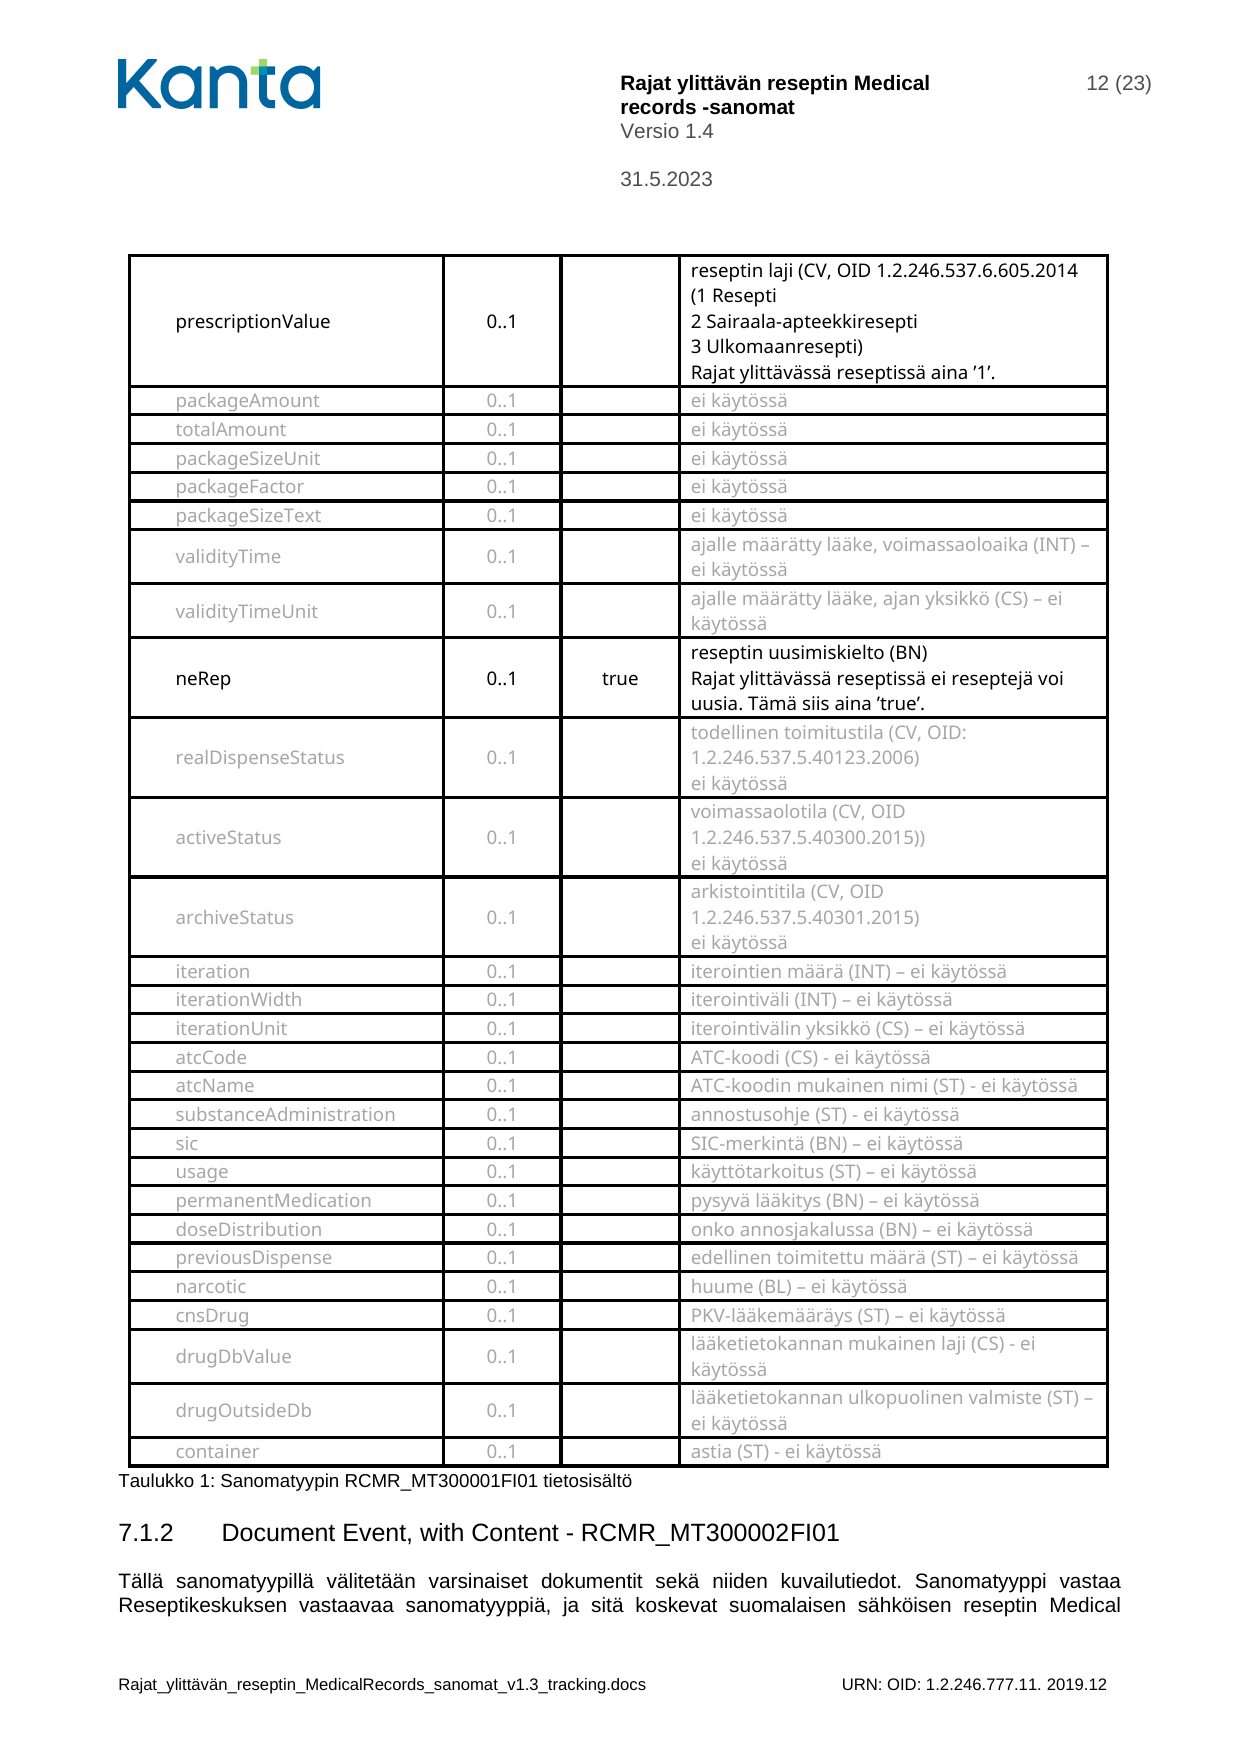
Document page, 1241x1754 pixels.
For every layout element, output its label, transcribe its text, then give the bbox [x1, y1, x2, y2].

table_cell [563, 388, 678, 413]
table_cell todellinen toimitustila (CV, OID: 1.2.246.537.5.40123.2006) ei käytössä [681, 719, 1106, 796]
table_cell edellinen toimitettu määrä (ST) – ei käytössä [681, 1245, 1106, 1270]
picture [118, 59, 321, 109]
table_cell käyttötarkoitus (ST) – ei käytössä [681, 1159, 1106, 1184]
table_cell [563, 531, 678, 582]
table_cell [563, 1216, 678, 1241]
subtitle Document Event, with Content - RCMR_MT300002FI01 [118, 1517, 1122, 1546]
table_cell lääketietokannan mukainen laji (CS) - ei käytössä [681, 1331, 1106, 1382]
table_cell usage [131, 1159, 442, 1184]
table_cell [563, 1439, 678, 1464]
table_cell [563, 1159, 678, 1184]
table_cell iterationUnit [131, 1015, 442, 1041]
table_cell [563, 1101, 678, 1127]
table_cell 0..1 [445, 958, 559, 984]
table_cell [563, 585, 678, 636]
table_cell atcCode [131, 1044, 442, 1069]
table_cell huume (BL) – ei käytössä [681, 1273, 1106, 1299]
table_cell [563, 1331, 678, 1382]
table_cell 0..1 [445, 1159, 559, 1184]
table_cell [563, 1273, 678, 1299]
table_cell 0..1 [445, 799, 559, 875]
table_cell 0..1 [445, 1331, 559, 1382]
table_cell [563, 719, 678, 796]
table_cell [563, 879, 678, 955]
table_cell SIC-merkintä (BN) – ei käytössä [681, 1130, 1106, 1156]
table_cell annostusohje (ST) - ei käytössä [681, 1101, 1106, 1127]
table_cell previousDispense [131, 1245, 442, 1270]
table_cell 0..1 [445, 1044, 559, 1069]
table_cell ei käytössä [681, 445, 1106, 471]
table_cell 0..1 [445, 1273, 559, 1299]
table_cell narcotic [131, 1273, 442, 1299]
table_cell ajalle määrätty lääke, voimassaoloaika (INT) – ei käytössä [681, 531, 1106, 582]
table_cell onko annosjakalussa (BN) – ei käytössä [681, 1216, 1106, 1241]
table_cell arkistointitila (CV, OID 1.2.246.537.5.40301.2015) ei käytössä [681, 879, 1106, 955]
table_cell voimassaolotila (CV, OID 1.2.246.537.5.40300.2015)) ei käytössä [681, 799, 1106, 875]
table_cell iterointiväli (INT) – ei käytössä [681, 987, 1106, 1012]
table_cell [563, 799, 678, 875]
table_cell substanceAdministration [131, 1101, 442, 1127]
table_cell ATC-koodin mukainen nimi (ST) - ei käytössä [681, 1073, 1106, 1098]
table_cell ei käytössä [681, 474, 1106, 499]
table_cell ajalle määrätty lääke, ajan yksikkö (CS) – ei käytössä [681, 585, 1106, 636]
table_cell neRep [131, 639, 442, 716]
table_cell [563, 1385, 678, 1436]
table_cell iterointivälin yksikkö (CS) – ei käytössä [681, 1015, 1106, 1041]
table_cell 0..1 [445, 1439, 559, 1464]
table_cell 0..1 [445, 719, 559, 796]
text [118, 1569, 1122, 1617]
table_cell totalAmount [131, 416, 442, 442]
table_cell iterointien määrä (INT) – ei käytössä [681, 958, 1106, 984]
table_cell validityTimeUnit [131, 585, 442, 636]
table_cell 0..1 [445, 1101, 559, 1127]
table_cell validityTime [131, 531, 442, 582]
table_cell packageSizeText [131, 503, 442, 528]
table_cell [563, 445, 678, 471]
table_cell 0..1 [445, 639, 559, 716]
table_cell [563, 1187, 678, 1213]
table_cell activeStatus [131, 799, 442, 875]
table_cell [563, 1044, 678, 1069]
table_cell doseDistribution [131, 1216, 442, 1241]
table_cell 0..1 [445, 987, 559, 1012]
table_cell 0..1 [445, 585, 559, 636]
table_cell 0..1 [445, 474, 559, 499]
table_cell [563, 1302, 678, 1327]
table_cell ATC-koodi (CS) - ei käytössä [681, 1044, 1106, 1069]
table_cell permanentMedication [131, 1187, 442, 1213]
table_cell cnsDrug [131, 1302, 442, 1327]
table_cell 0..1 [445, 1073, 559, 1098]
table_cell 0..1 [445, 1187, 559, 1213]
table_cell iterationWidth [131, 987, 442, 1012]
table_cell packageAmount [131, 388, 442, 413]
table_cell realDispenseStatus [131, 719, 442, 796]
table_cell 0..1 [445, 1302, 559, 1327]
table_cell atcName [131, 1073, 442, 1098]
table_cell sic [131, 1130, 442, 1156]
table_cell 0..1 [445, 257, 559, 385]
table_cell 0..1 [445, 1385, 559, 1436]
table_cell [563, 257, 678, 385]
table_cell lääketietokannan ulkopuolinen valmiste (ST) – ei käytössä [681, 1385, 1106, 1436]
table_cell [563, 474, 678, 499]
table_cell 0..1 [445, 531, 559, 582]
table_cell PKV-lääkemääräys (ST) – ei käytössä [681, 1302, 1106, 1327]
table_cell [563, 1245, 678, 1270]
table_cell packageSizeUnit [131, 445, 442, 471]
table_cell 0..1 [445, 416, 559, 442]
table_cell 0..1 [445, 1015, 559, 1041]
table_cell ei käytössä [681, 388, 1106, 413]
table_cell 0..1 [445, 445, 559, 471]
table_cell archiveStatus [131, 879, 442, 955]
table_cell packageFactor [131, 474, 442, 499]
table_cell iteration [131, 958, 442, 984]
table_cell 0..1 [445, 503, 559, 528]
table_cell astia (ST) - ei käytössä [681, 1439, 1106, 1464]
table_cell container [131, 1439, 442, 1464]
table_cell 0..1 [445, 1216, 559, 1241]
table_cell drugDbValue [131, 1331, 442, 1382]
table_cell pysyvä lääkitys (BN) – ei käytössä [681, 1187, 1106, 1213]
table_cell [563, 1130, 678, 1156]
table_cell [563, 1073, 678, 1098]
table_cell [563, 1015, 678, 1041]
table_cell prescriptionValue [131, 257, 442, 385]
text Taulukko 1: Sanomatyypin RCMR_MT300001FI01 tietosisältö [118, 1467, 1122, 1492]
table_cell [563, 987, 678, 1012]
table_cell 0..1 [445, 879, 559, 955]
table_cell [563, 503, 678, 528]
table_cell [563, 958, 678, 984]
table_cell ei käytössä [681, 416, 1106, 442]
table_cell [563, 416, 678, 442]
table_cell reseptin laji (CV, OID 1.2.246.537.6.605.2014 (1 Resepti 2 Sairaala-apteekkiresepti 3 Ulkomaanresepti) Rajat ylittävässä reseptissä aina ’1’. [681, 257, 1106, 385]
table_cell 0..1 [445, 1130, 559, 1156]
table_cell drugOutsideDb [131, 1385, 442, 1436]
table_cell true [563, 639, 678, 716]
table_cell 0..1 [445, 1245, 559, 1270]
table_cell 0..1 [445, 388, 559, 413]
table_cell reseptin uusimiskielto (BN) Rajat ylittävässä reseptissä ei reseptejä voi uusia. Tämä siis aina ’true’. [681, 639, 1106, 716]
table_cell ei käytössä [681, 503, 1106, 528]
